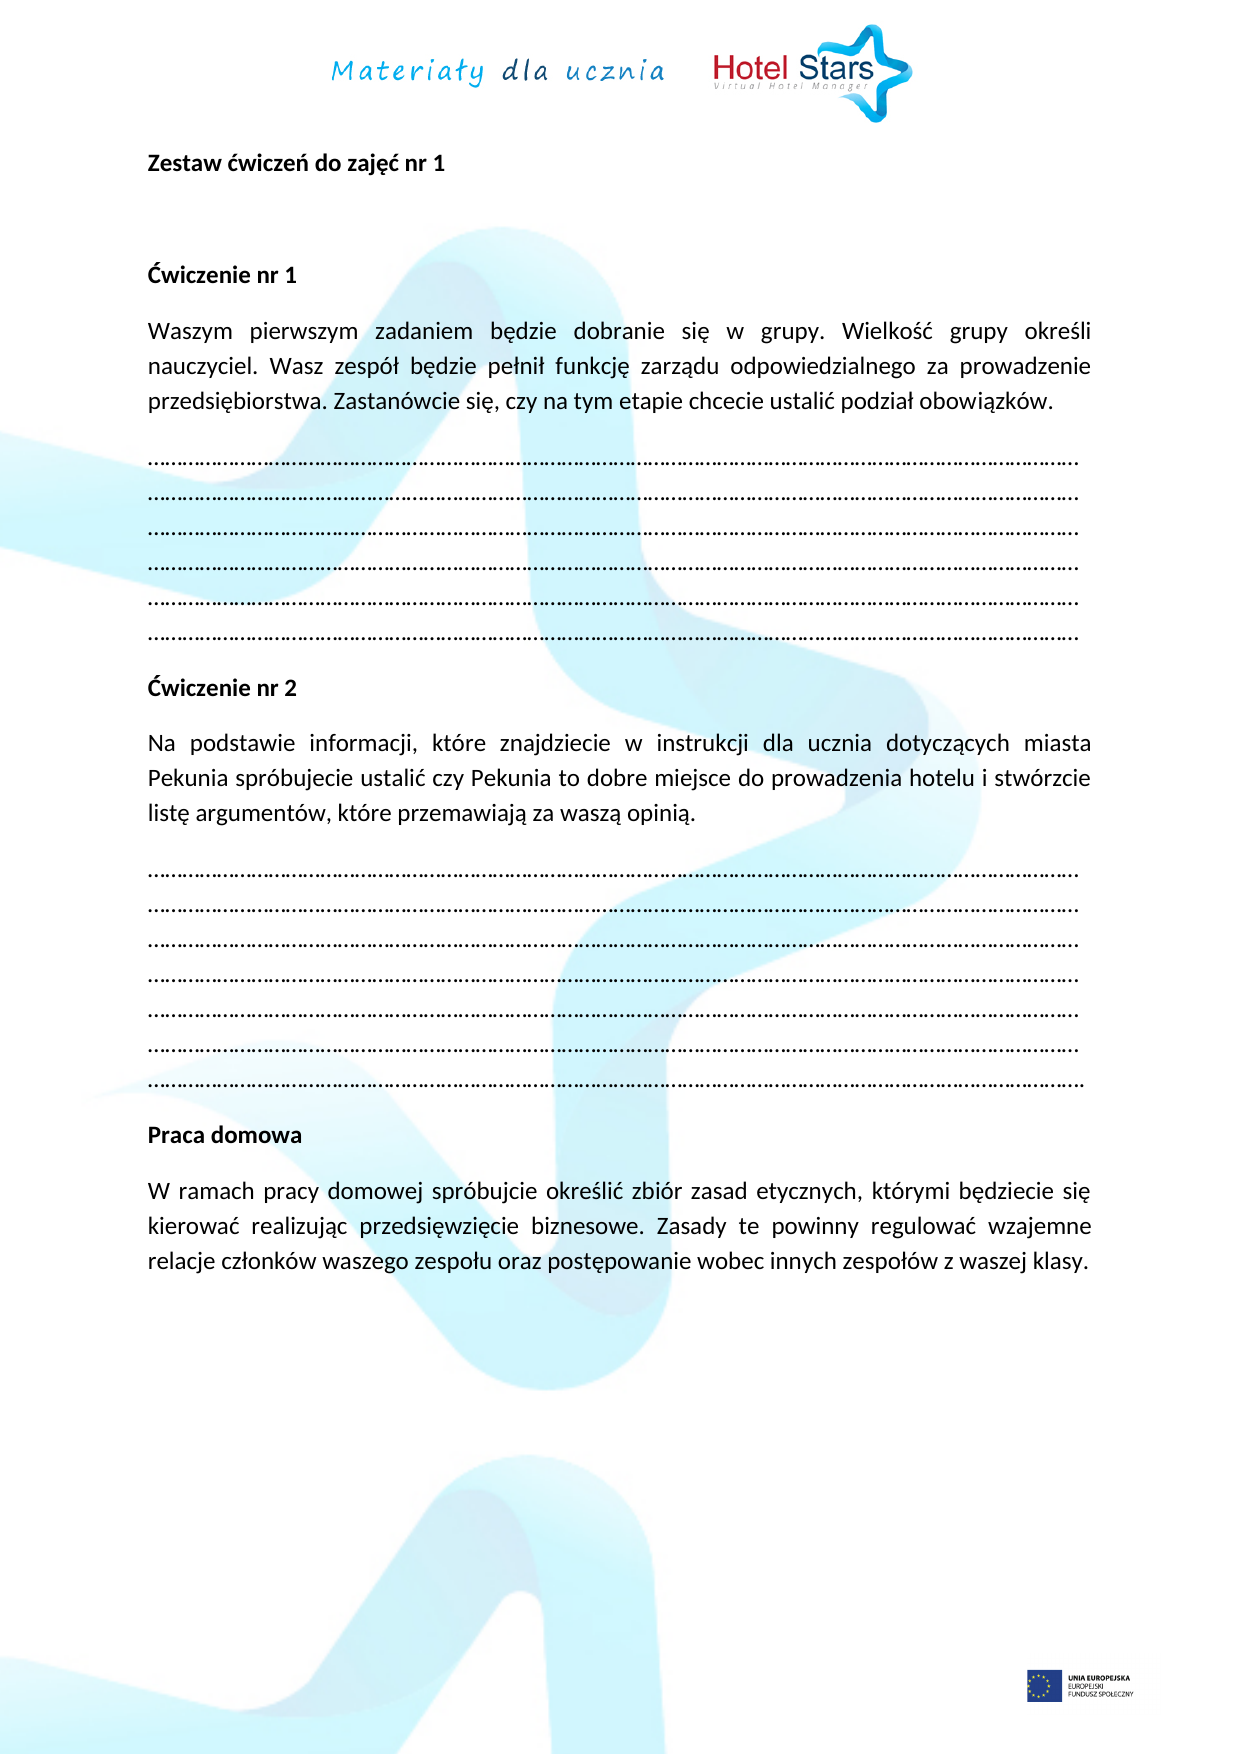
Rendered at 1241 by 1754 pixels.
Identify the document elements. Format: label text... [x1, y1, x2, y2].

text Ćwiczenie nr 1 [148, 259, 1093, 290]
text Na podstawie informacji, które znajdziecie w instrukcji dla ucznia dotyczących miasta Pekunia spróbujecie ustalić czy Pekunia to dobre miejsce do prowadzenia hotelu i stwórzcie listę argumentów, które przemawiają za waszą opinią. [148, 728, 1093, 828]
picture [0, 205, 1002, 1401]
picture [181, 14, 936, 135]
text Praca domowa [148, 1119, 1093, 1150]
text Zestaw ćwiczeń do zajęć nr 1 [148, 148, 1093, 178]
text ……………………………………………………………………………………………………………………………………………………………………………………………………………………………………………………………………………………………………………………………………………………………………………………………………………………………………………………………………………………………………………………………………………………………………………………………………………………………………………………………………………………………………………………………………………………………………………………………………………………………………………………………………………………………… [148, 441, 1093, 646]
text ………………………………………………………………………………………………………………………………………………………………………………………………………………………………………………………………………………………………………………………………………………………………………………………………………………………………………………………………………………………………………………………………………………………………………………………………………………………………………………………………………………………………………………………………………………………………………………………………………………………………………………………………………………………………………………………………………………………………………………………………………………………………………………. [148, 853, 1093, 1094]
picture [0, 1433, 1161, 1754]
text Waszym pierwszym zadaniem będzie dobranie się w grupy. Wielkość grupy określi nauczyciel. Wasz zespół będzie pełnił funkcję zarządu odpowiedzialnego za prowadzenie przedsiębiorstwa. Zastanówcie się, czy na tym etapie chcecie ustalić podział obowiązków. [148, 315, 1093, 416]
text Ćwiczenie nr 2 [148, 672, 1093, 702]
text W ramach pracy domowej spróbujcie określić zbiór zasad etycznych, którymi będziecie się kierować realizując przedsięwzięcie biznesowe. Zasady te powinny regulować wzajemne relacje członków waszego zespołu oraz postępowanie wobec innych zespołów z waszej klasy. [148, 1175, 1093, 1276]
